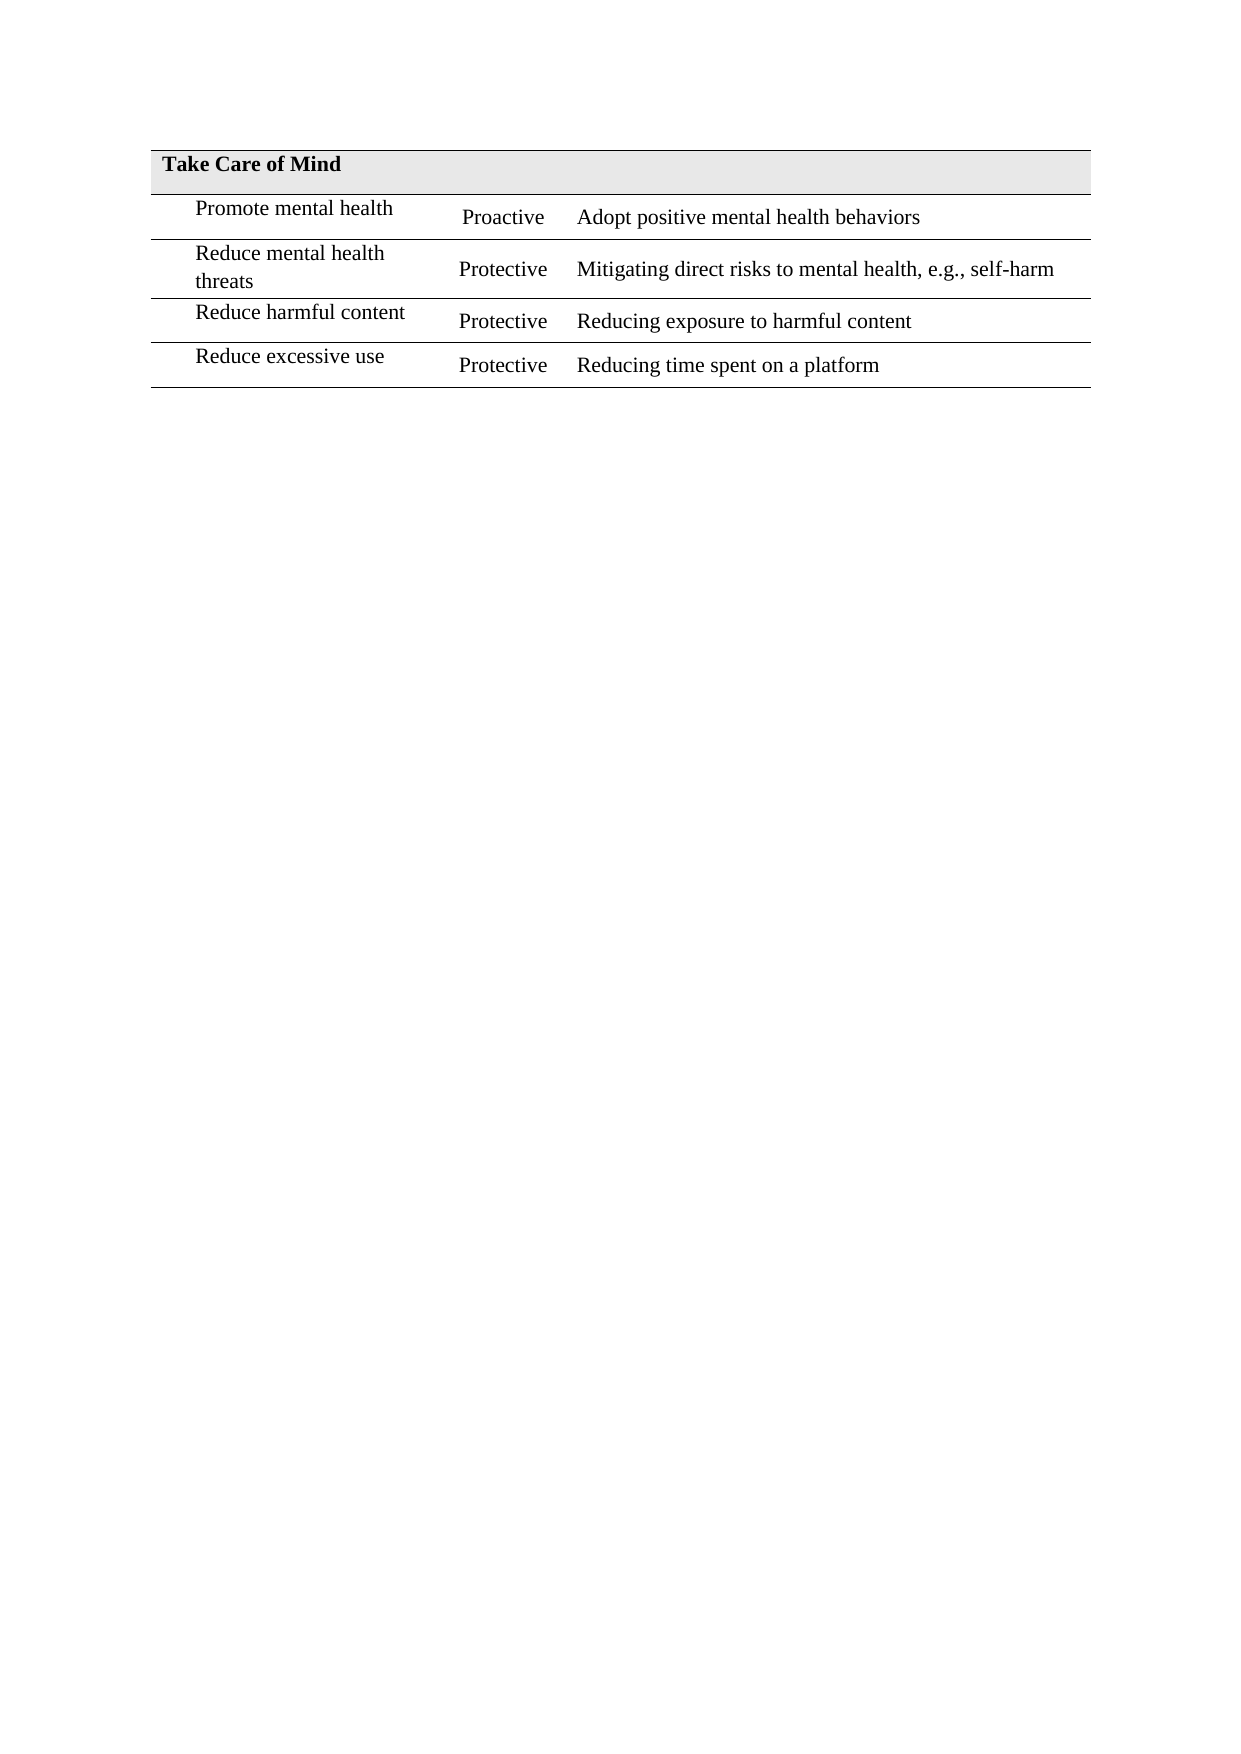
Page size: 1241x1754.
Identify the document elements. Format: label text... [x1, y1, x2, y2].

table_cell Take Care of Mind [151, 151, 1091, 194]
table_cell Promote mental health [151, 195, 441, 238]
table_cell Reducing exposure to harmful content [565, 299, 1091, 342]
table_cell Reduce excessive use [151, 343, 441, 387]
table_cell Reduce harmful content [151, 299, 441, 342]
table_cell Reducing time spent on a platform [565, 343, 1091, 387]
table_cell Adopt positive mental health behaviors [565, 195, 1091, 238]
table_cell Mitigating direct risks to mental health, e.g., self-harm [565, 240, 1091, 298]
table_cell Protective [441, 240, 565, 298]
table_cell Protective [441, 299, 565, 342]
table_cell Protective [441, 343, 565, 387]
table_cell Proactive [441, 195, 565, 238]
table_cell Reduce mental health threats [151, 240, 441, 298]
